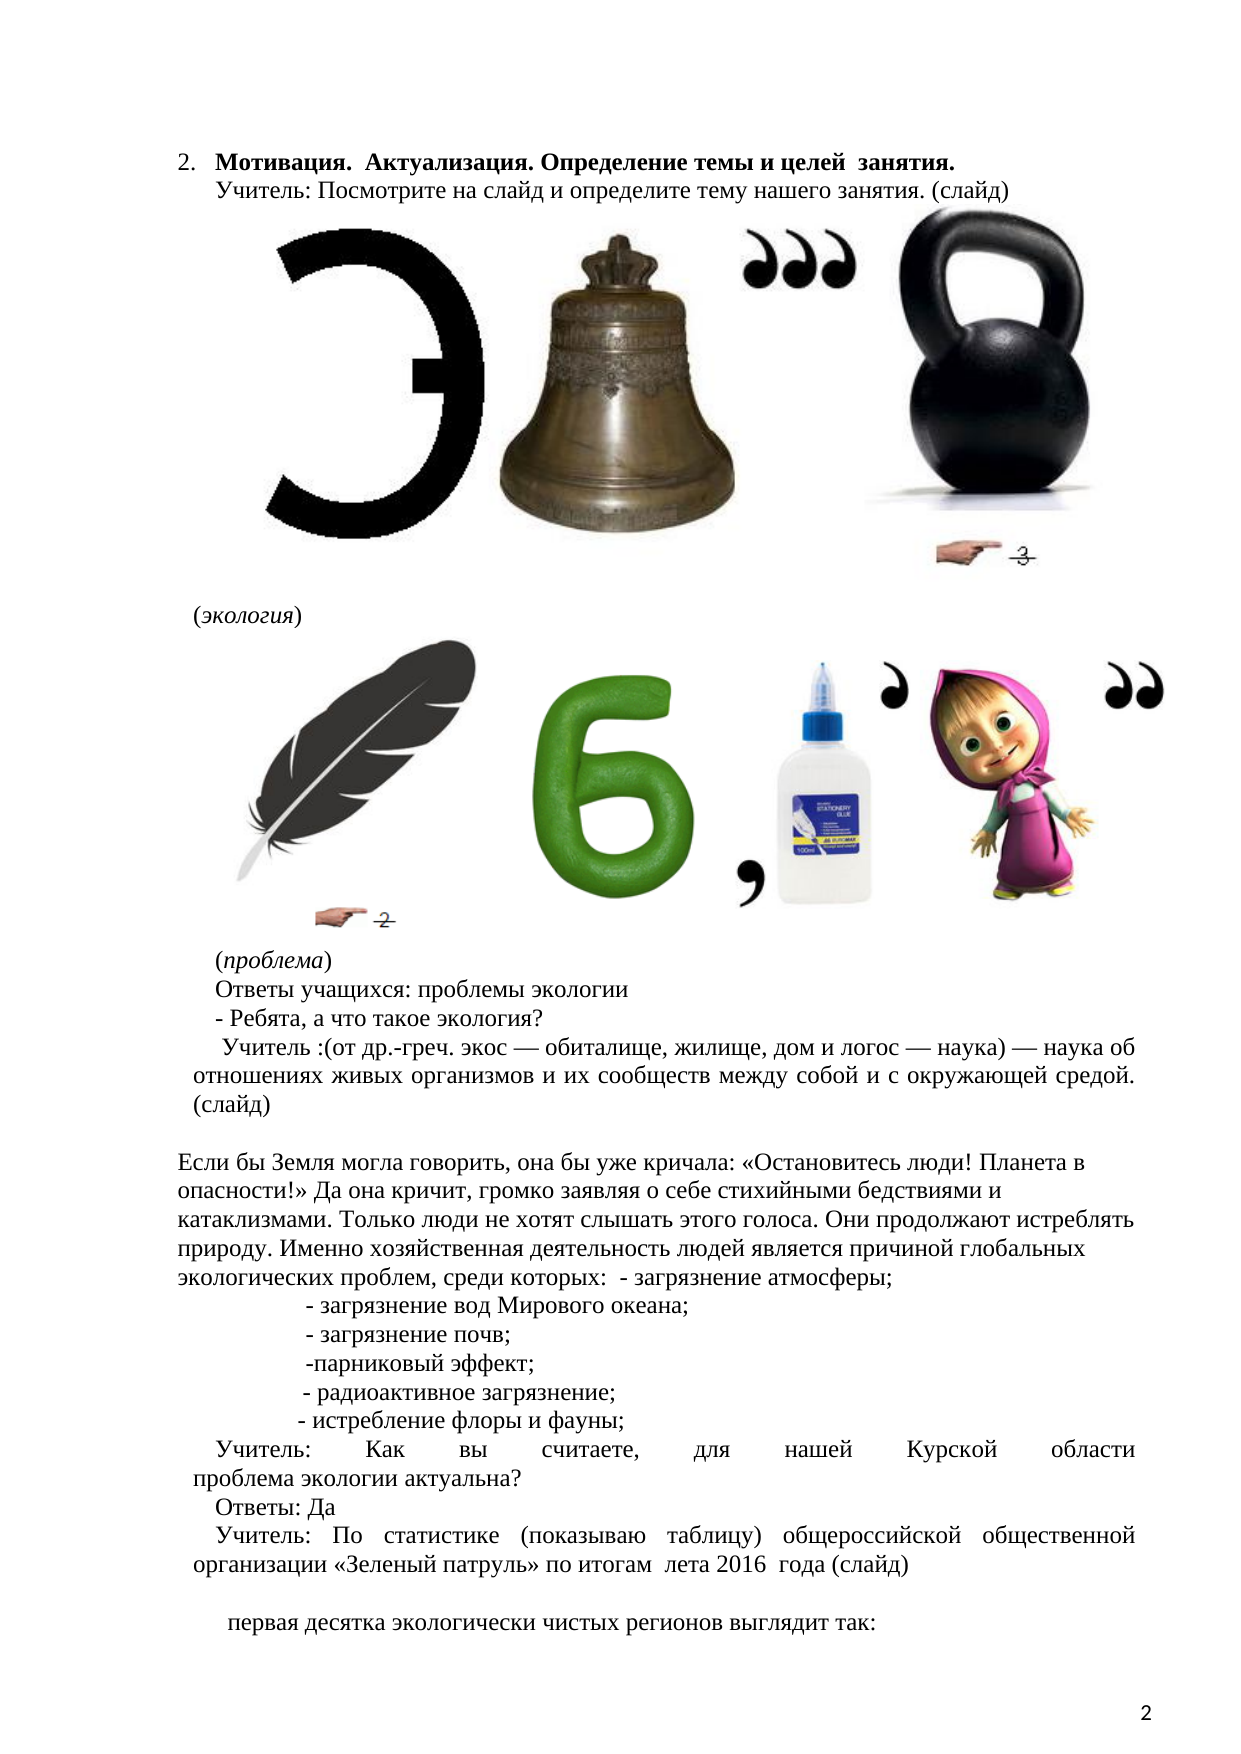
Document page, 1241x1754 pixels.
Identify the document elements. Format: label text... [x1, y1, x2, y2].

text Ответы: Да [193, 1492, 1136, 1521]
text -парниковый эффект; [177, 1348, 1152, 1377]
picture [214, 628, 1189, 946]
text Учитель: Как вы считаете, для нашей Курской области проблема экологии актуальна? [193, 1434, 1136, 1492]
picture [214, 204, 1112, 600]
text - истребление флоры и фауны; [177, 1406, 1152, 1434]
text Учитель :(от др.-греч. экос — обиталище, жилище, дом и логос — наука) — наука об отношениях живых организмов и их сообществ между собой и с окружающей средой.(слайд) [193, 1032, 1136, 1118]
list Мотивация. Актуализация. Определение темы и целей занятия. [177, 147, 1136, 176]
text Ответы учащихся: проблемы экологии [193, 974, 1136, 1003]
text Учитель: По статистике (показываю таблицу) общероссийской общественной организации «Зеленый патруль» по итогам лета 2016 года (слайд) [193, 1521, 1136, 1578]
text - загрязнение почв; [177, 1319, 1152, 1348]
text - загрязнение вод Мирового океана; [177, 1291, 1152, 1319]
text - Ребята, а что такое экология? [193, 1003, 1136, 1032]
text первая десятка экологически чистых регионов выглядит так: [193, 1607, 1136, 1636]
text - радиоактивное загрязнение; [177, 1377, 1152, 1406]
text Учитель: Посмотрите на слайд и определите тему нашего занятия. (слайд) [193, 176, 1136, 204]
text Если бы Земля могла говорить, она бы уже кричала: «Остановитесь люди! Планета в опасности!» Да она кричит, громко заявляя о себе стихийными бедствиями и катаклизмами. Только люди не хотят слышать этого голоса. Они продолжают истреблять природу. Именно хозяйственная деятельность людей является причиной глобальных экологических проблем, среди которых: - загрязнение атмосферы; [177, 1147, 1152, 1291]
text (проблема) [193, 946, 1136, 974]
